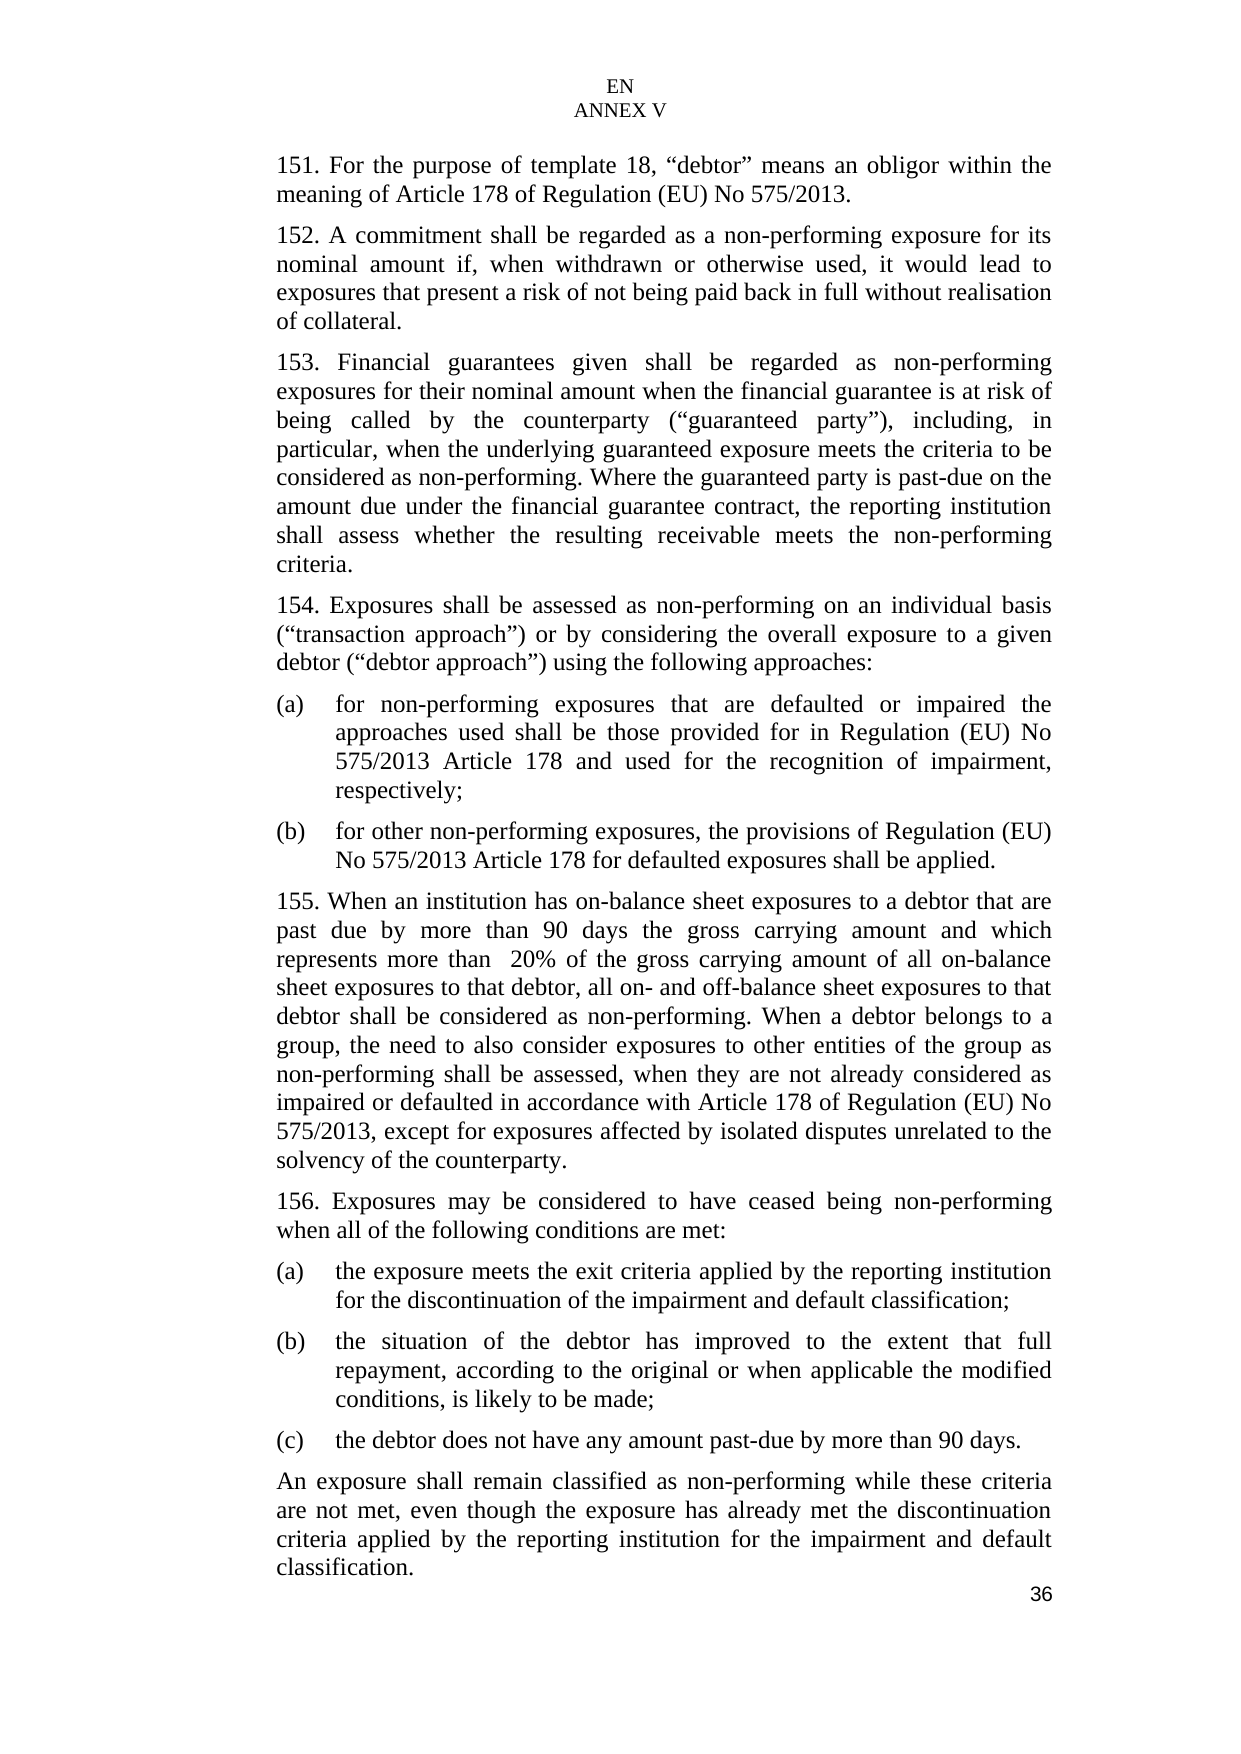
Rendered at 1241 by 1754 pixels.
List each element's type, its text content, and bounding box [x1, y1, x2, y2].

text (b) the situation of the debtor has improved to the extent that full repayment, according to the original or when applicable the modified conditions, is likely to be made; [276, 1326, 1053, 1412]
text 154. Exposures shall be assessed as non-performing on an individual basis (“transaction approach”) or by considering the overall exposure to a given debtor (“debtor approach”) using the following approaches: [276, 590, 1053, 676]
text (a) the exposure meets the exit criteria applied by the reporting institution for the discontinuation of the impairment and default classification; [276, 1256, 1053, 1314]
text An exposure shall remain classified as non-performing while these criteria are not met, even though the exposure has already met the discontinuation criteria applied by the reporting institution for the impairment and default classification. [276, 1466, 1053, 1581]
text (c) the debtor does not have any amount past-due by more than 90 days. [276, 1425, 1053, 1454]
text 152. A commitment shall be regarded as a non-performing exposure for its nominal amount if, when withdrawn or otherwise used, it would lead to exposures that present a risk of not being paid back in full without realisation of collateral. [276, 220, 1053, 335]
text 151. For the purpose of template 18, “debtor” means an obligor within the meaning of Article 178 of Regulation (EU) No 575/2013. [276, 150, 1053, 207]
text (b) for other non-performing exposures, the provisions of Regulation (EU) No 575/2013 Article 178 for defaulted exposures shall be applied. [276, 816, 1053, 874]
text 156. Exposures may be considered to have ceased being non-performing when all of the following conditions are met: [276, 1186, 1053, 1244]
text 155. When an institution has on-balance sheet exposures to a debtor that are past due by more than 90 days the gross carrying amount and which represents more than 20% of the gross carrying amount of all on-balance sheet exposures to that debtor, all on- and off-balance sheet exposures to that debtor shall be considered as non-performing. When a debtor belongs to a group, the need to also consider exposures to other entities of the group as non-performing shall be assessed, when they are not already considered as impaired or defaulted in accordance with Article 178 of Regulation (EU) No 575/2013, except for exposures affected by isolated disputes unrelated to the solvency of the counterparty. [276, 886, 1053, 1174]
text 153. Financial guarantees given shall be regarded as non-performing exposures for their nominal amount when the financial guarantee is at risk of being called by the counterparty (“guaranteed party”), including, in particular, when the underlying guaranteed exposure meets the criteria to be considered as non-performing. Where the guaranteed party is past-due on the amount due under the financial guarantee contract, the reporting institution shall assess whether the resulting receivable meets the non-performing criteria. [276, 347, 1053, 577]
text (a) for non-performing exposures that are defaulted or impaired the approaches used shall be those provided for in Regulation (EU) No 575/2013 Article 178 and used for the recognition of impairment, respectively; [276, 689, 1053, 804]
